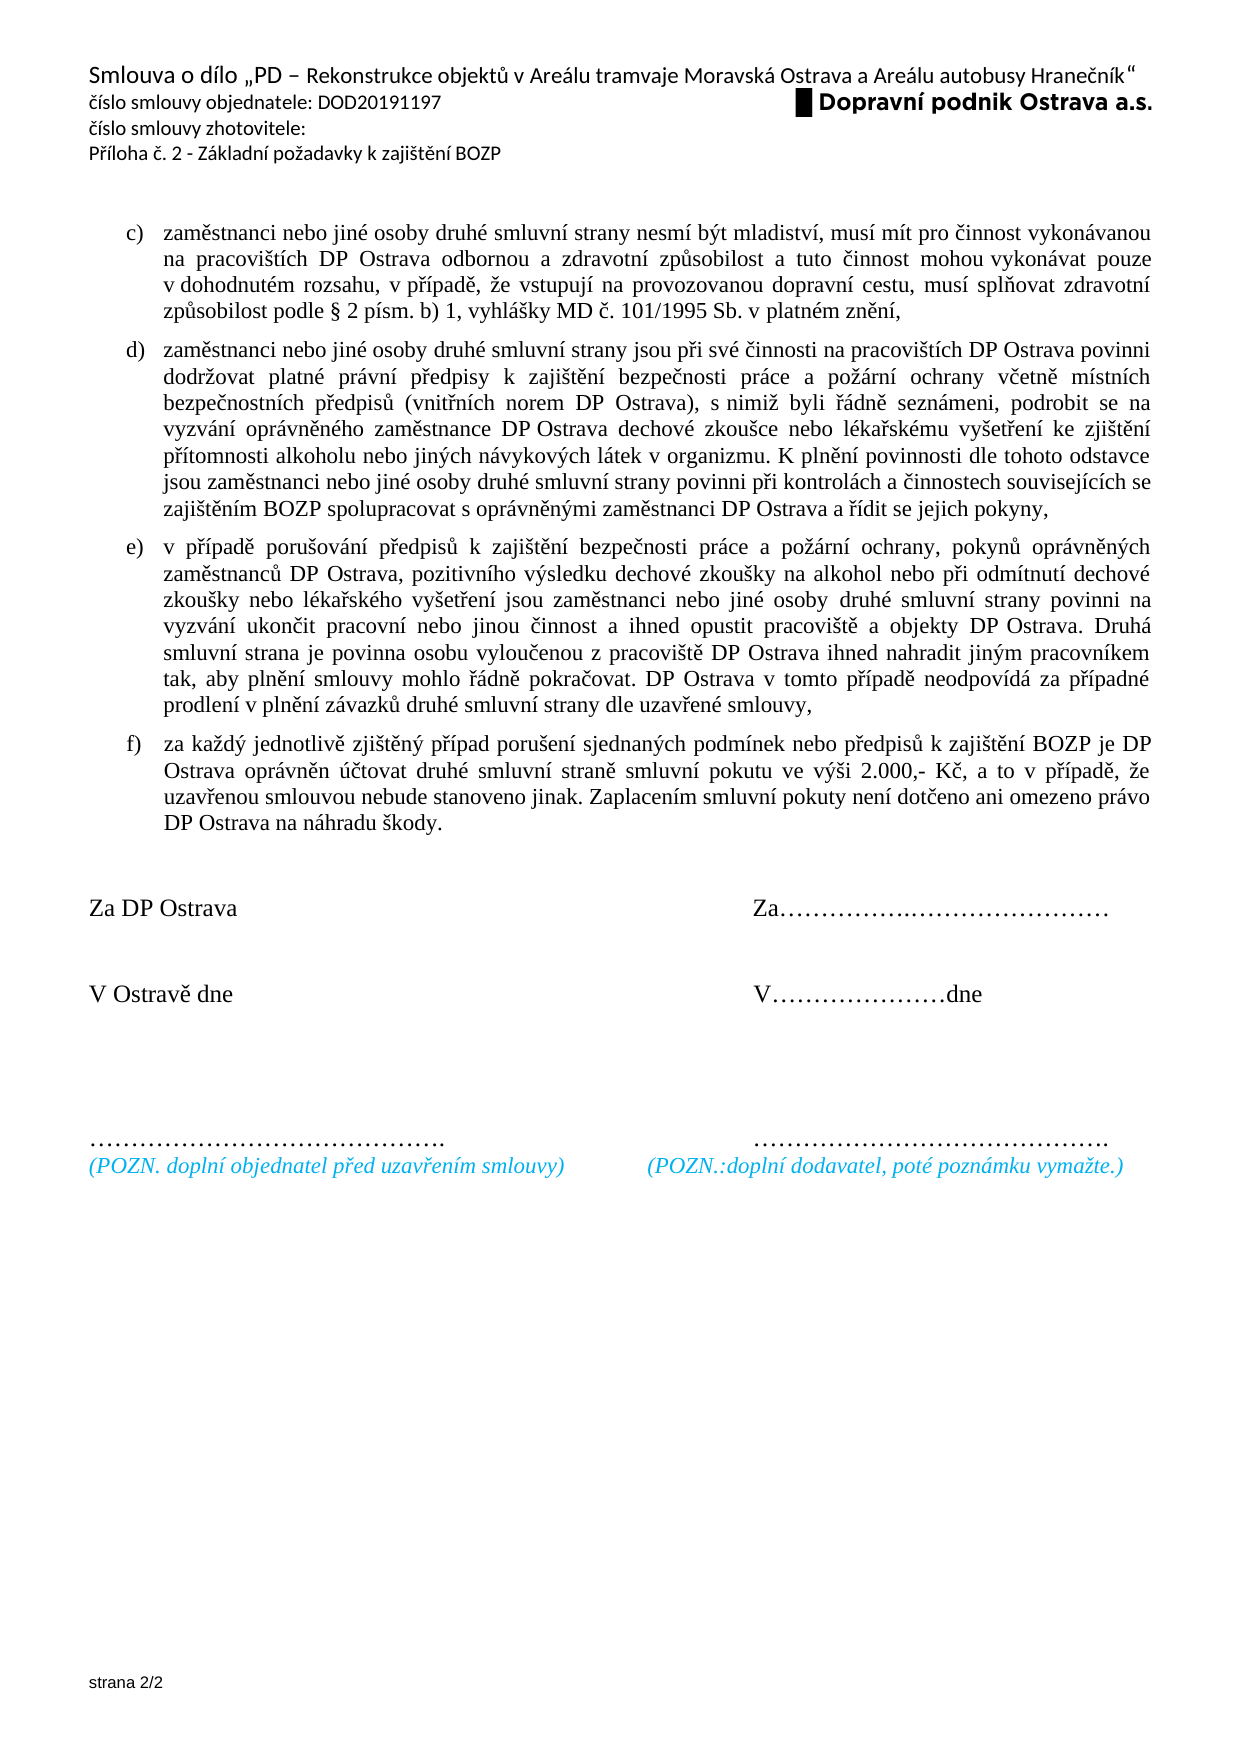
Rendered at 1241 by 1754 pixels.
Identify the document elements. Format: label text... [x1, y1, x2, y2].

text Za DP Ostrava Za…………….…………………… [89, 893, 1152, 922]
list zaměstnanci nebo jiné osoby druhé smluvní strany jsou při své činnosti na pracovištích DP Ostrava povinni dodržovat platné právní předpisy k zajištění bezpečnosti práce a požární ochrany včetně místních bezpečnostních předpisů (vnitřních norem DP Ostrava), s nimiž byli řádně seznámeni, podrobit se na vyzvání oprávněného zaměstnance DP Ostrava dechové zkoušce nebo lékařskému vyšetření ke zjištění přítomnosti alkoholu nebo jiných návykových látek v organizmu. K plnění povinnosti dle tohoto odstavce jsou zaměstnanci nebo jiné osoby druhé smluvní strany povinni při kontrolách a činnostech souvisejících se zajištěním BOZP spolupracovat s oprávněnými zaměstnanci DP Ostrava a řídit se jejich pokyny, [126, 336, 1152, 521]
text e) v případě porušování předpisů k zajištění bezpečnosti práce a požární ochrany, pokynů oprávněných zaměstnanců DP Ostrava, pozitivního výsledku dechové zkoušky na alkohol nebo při odmítnutí dechové zkoušky nebo lékařského vyšetření jsou zaměstnanci nebo jiné osoby druhé smluvní strany povinni na vyzvání ukončit pracovní nebo jinou činnost a ihned opustit pracoviště a objekty DP Ostrava. Druhá smluvní strana je povinna osobu vyloučenou z pracoviště DP Ostrava ihned nahradit jiným pracovníkem tak, aby plnění smlouvy mohlo řádně pokračovat. DP Ostrava v tomto případě neodpovídá za případné prodlení v plnění závazků druhé smluvní strany dle uzavřené smlouvy, [126, 533, 1152, 718]
text c) zaměstnanci nebo jiné osoby druhé smluvní strany nesmí být mladiství, musí mít pro činnost vykonávanou na pracovištích DP Ostrava odbornou a zdravotní způsobilost a tuto činnost mohou vykonávat pouze v dohodnutém rozsahu, v případě, že vstupují na provozovanou dopravní cestu, musí splňovat zdravotní způsobilost podle § 2 písm. b) 1, vyhlášky MD č. 101/1995 Sb. v platném znění, [126, 218, 1152, 324]
picture [795, 88, 1152, 117]
text V Ostravě dne V…………………dne [89, 979, 1152, 1008]
text ……………………………………. ……………………………………. [89, 1123, 1152, 1152]
text f) za každý jednotlivě zjištěný případ porušení sjednaných podmínek nebo předpisů k zajištění BOZP je DP Ostrava oprávněn účtovat druhé smluvní straně smluvní pokutu ve výši 2.000,- Kč, a to v případě, že uzavřenou smlouvou nebude stanoveno jinak. Zaplacením smluvní pokuty není dotčeno ani omezeno právo DP Ostrava na náhradu škody. [126, 730, 1152, 836]
text (POZN. doplní objednatel před uzavřením smlouvy) (POZN.:doplní dodavatel, poté poznámku vymažte.) [89, 1152, 1149, 1178]
